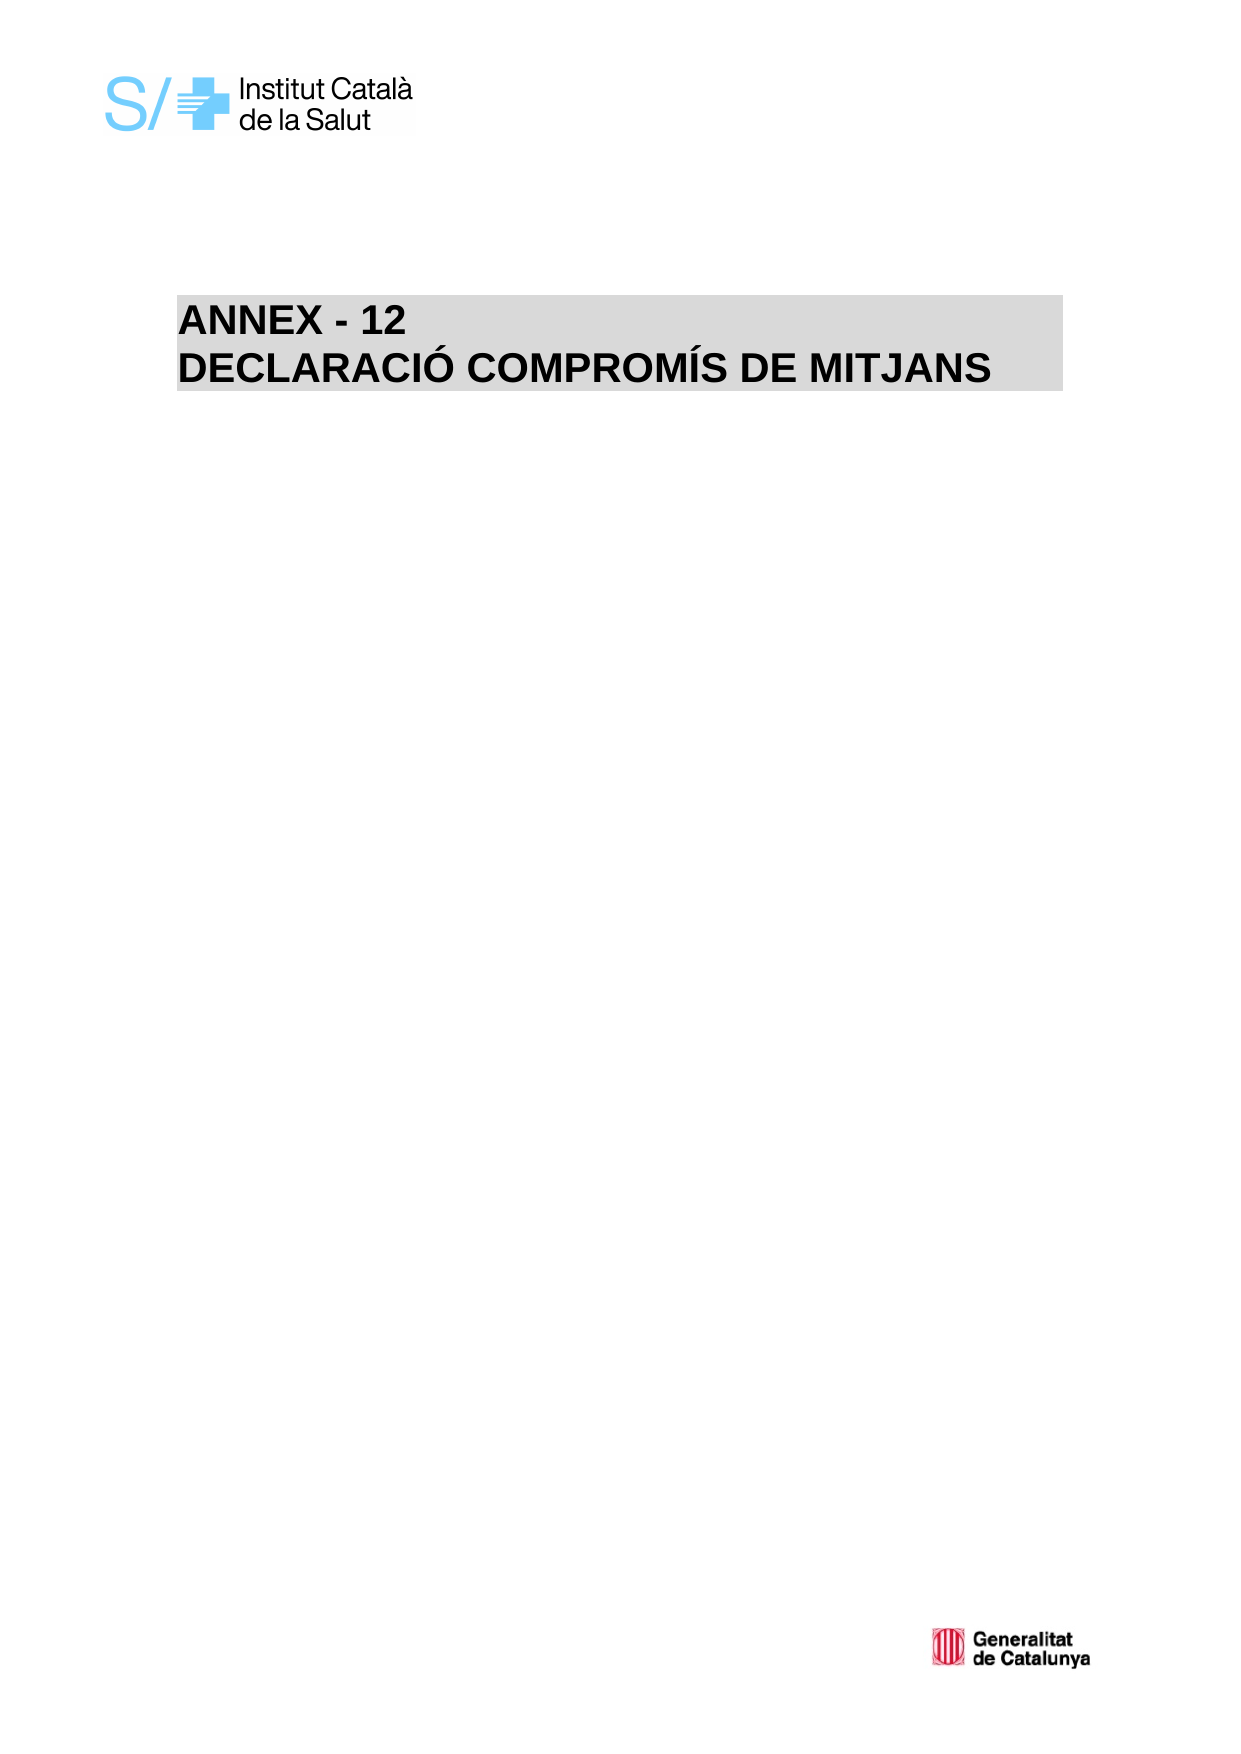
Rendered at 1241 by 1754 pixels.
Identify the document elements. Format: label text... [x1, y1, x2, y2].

picture [103, 73, 416, 136]
text DECLARACIÓ COMPROMÍS DE MITJANS [177, 343, 1063, 391]
text ANNEX - 12 [177, 295, 1063, 343]
picture [893, 1621, 1129, 1674]
